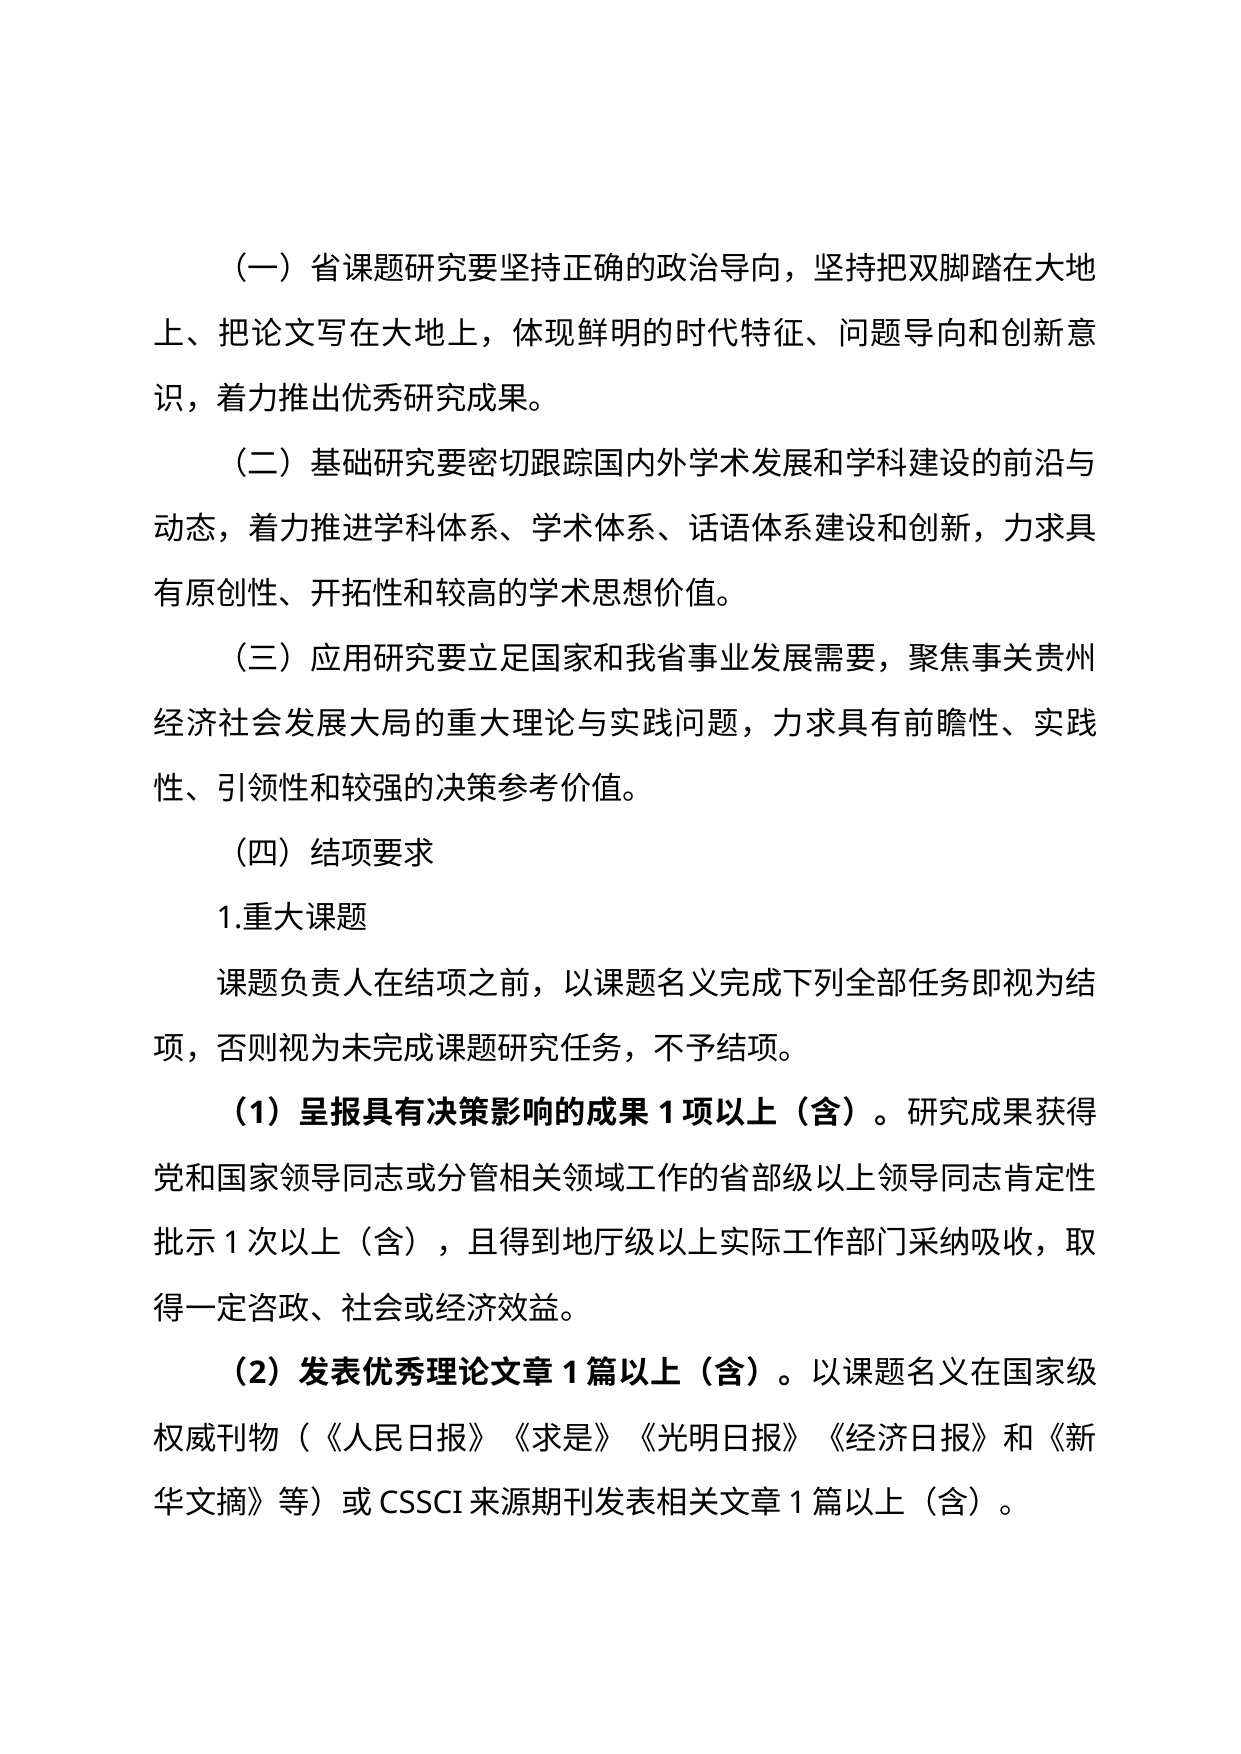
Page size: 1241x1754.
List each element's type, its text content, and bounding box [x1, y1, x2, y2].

text （二）基础研究要密切跟踪国内外学术发展和学科建设的前沿与动态，着力推进学科体系、学术体系、话语体系建设和创新，力求具有原创性、开拓性和较高的学术思想价值。 [153, 428, 1098, 623]
text （三）应用研究要立足国家和我省事业发展需要，聚焦事关贵州经济社会发展大局的重大理论与实践问题，力求具有前瞻性、实践性、引领性和较强的决策参考价值。 [153, 623, 1098, 818]
text （四）结项要求 [153, 818, 1098, 883]
text 1.重大课题 [153, 883, 1098, 948]
text （一）省课题研究要坚持正确的政治导向，坚持把双脚踏在大地上、把论文写在大地上，体现鲜明的时代特征、问题导向和创新意识，着力推出优秀研究成果。 [153, 233, 1098, 428]
text （1）呈报具有决策影响的成果1项以上（含）。研究成果获得党和国家领导同志或分管相关领域工作的省部级以上领导同志肯定性批示1次以上（含），且得到地厅级以上实际工作部门采纳吸收，取得一定咨政、社会或经济效益。 [153, 1078, 1098, 1338]
text （2）发表优秀理论文章1篇以上（含）。以课题名义在国家级权威刊物（《人民日报》《求是》《光明日报》《经济日报》和《新华文摘》等）或CSSCI来源期刊发表相关文章1篇以上（含）。 [153, 1338, 1098, 1533]
text 课题负责人在结项之前，以课题名义完成下列全部任务即视为结项，否则视为未完成课题研究任务，不予结项。 [153, 948, 1098, 1078]
